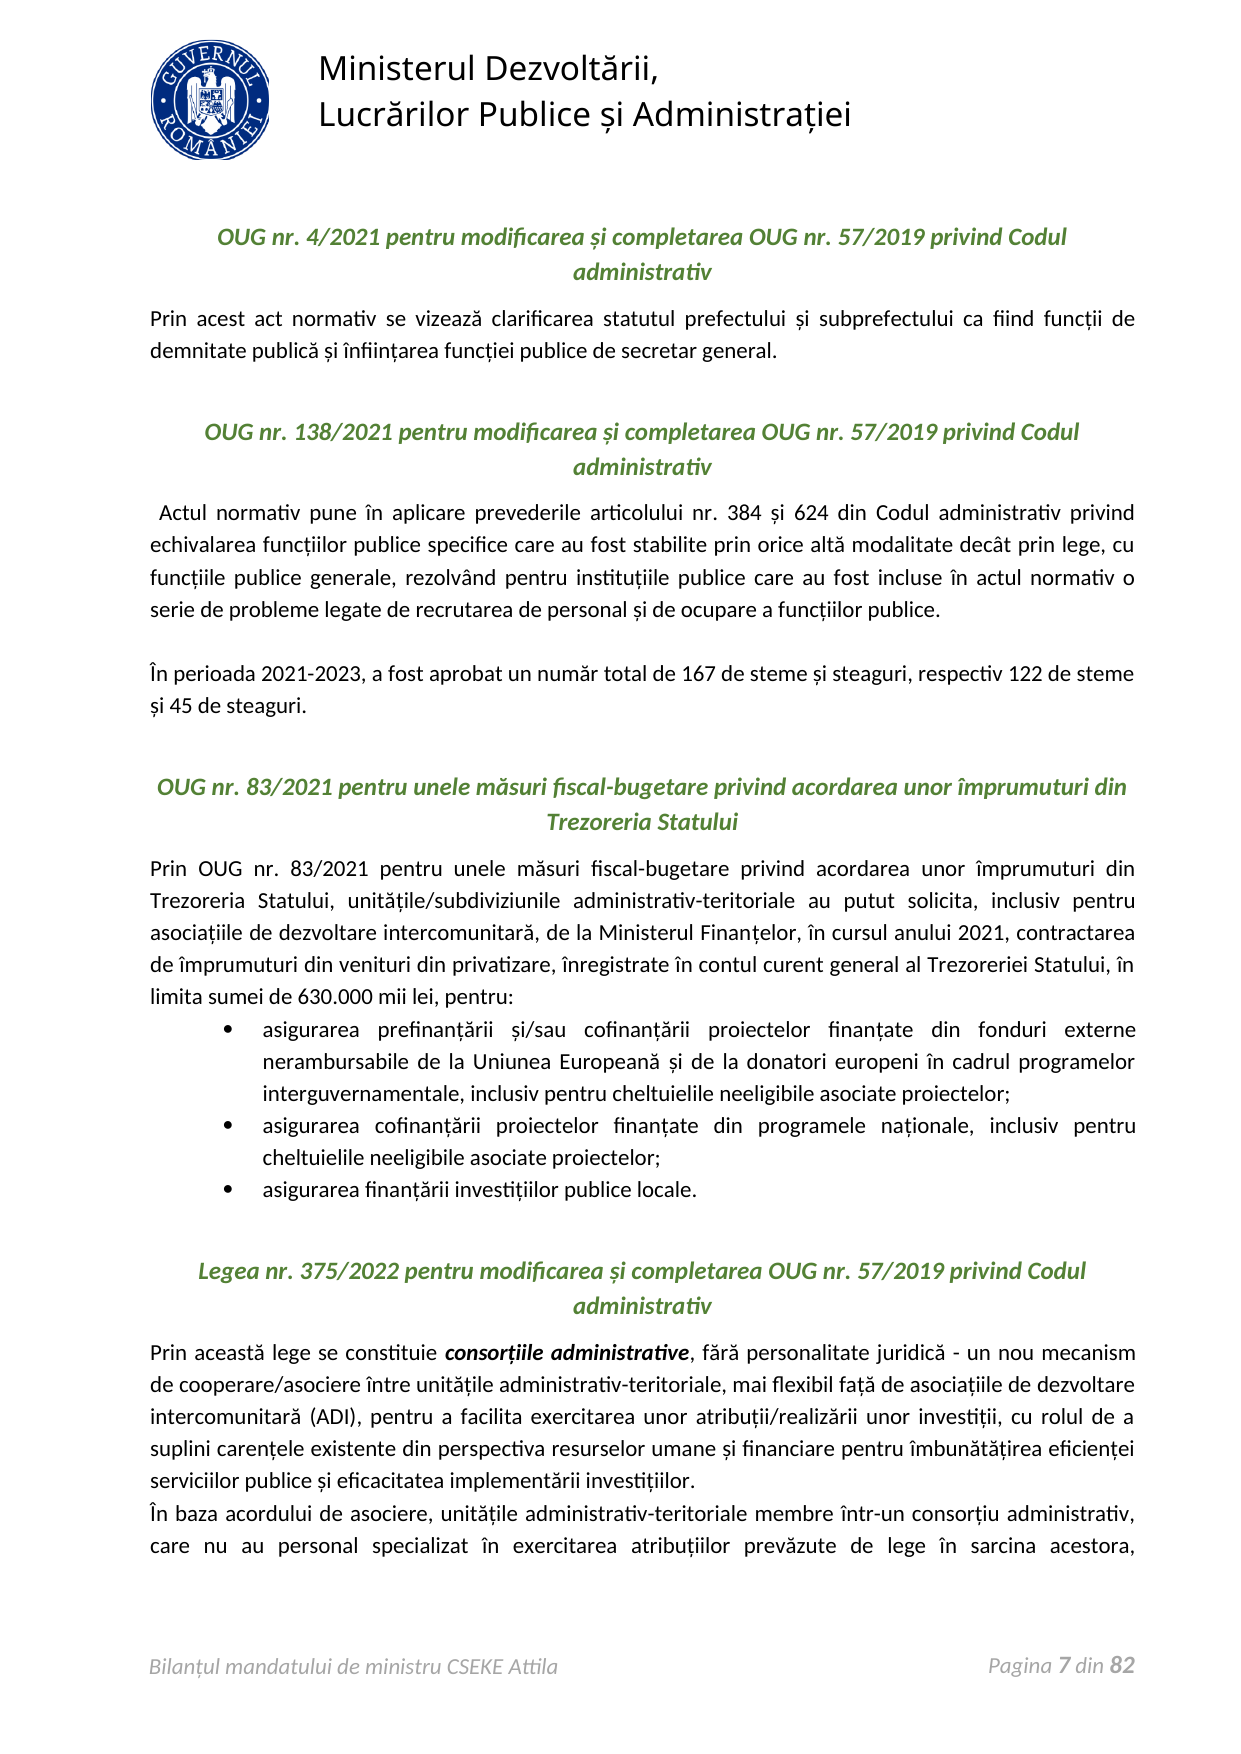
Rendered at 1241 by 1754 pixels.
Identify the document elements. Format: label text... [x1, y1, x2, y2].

text Actul normativ pune în aplicare prevederile articolului nr. 384 și 624 din Codul administrativ privind echivalarea funcțiilor publice specifice care au fost stabilite prin orice altă modalitate decât prin lege, cu funcțiile publice generale, rezolvând pentru instituțiile publice care au fost incluse în actul normativ o serie de probleme legate de recrutarea de personal și de ocupare a funcțiilor publice. [150, 498, 1137, 623]
text În perioada 2021-2023, a fost aprobat un număr total de 167 de steme și steaguri, respectiv 122 de steme și 45 de steaguri. [150, 659, 1137, 719]
text Legea nr. 375/2022 pentru modificarea şi completarea OUG nr. 57/2019 privind Codul administrativ [150, 1255, 1137, 1321]
text Prin această lege se constituie consorțiile administrative, fără personalitate juridică - un nou mecanism de cooperare/asociere între unitățile administrativ-teritoriale, mai flexibil față de asociațiile de dezvoltare intercomunitară (ADI), pentru a facilita exercitarea unor atribuții/realizării unor investiții, cu rolul de a suplini carențele existente din perspectiva resurselor umane și financiare pentru îmbunătățirea eficienței serviciilor publice și eficacitatea implementării investițiilor. [150, 1338, 1137, 1494]
text OUG nr. 83/2021 pentru unele măsuri fiscal-bugetare privind acordarea unor împrumuturi din Trezoreria Statului [150, 771, 1137, 837]
text Prin acest act normativ se vizează clarificarea statutul prefectului și subprefectului ca fiind funcții de demnitate publică și înființarea funcției publice de secretar general. [150, 304, 1137, 364]
picture [150, 39, 269, 159]
text OUG nr. 138/2021 pentru modificarea și completarea OUG nr. 57/2019 privind Codul administrativ [150, 416, 1137, 481]
text Prin OUG nr. 83/2021 pentru unele măsuri fiscal-bugetare privind acordarea unor împrumuturi din Trezoreria Statului, unităţile/subdiviziunile administrativ-teritoriale au putut solicita, inclusiv pentru asociaţiile de dezvoltare intercomunitară, de la Ministerul Finanţelor, în cursul anului 2021, contractarea de împrumuturi din venituri din privatizare, înregistrate în contul curent general al Trezoreriei Statului, în limita sumei de 630.000 mii lei, pentru: [150, 854, 1137, 1011]
list asigurarea finanţării investiţiilor publice locale. [224, 1176, 1137, 1204]
list asigurarea prefinanţării şi/sau cofinanţării proiectelor finanţate din fonduri externe nerambursabile de la Uniunea Europeană şi de la donatori europeni în cadrul programelor interguvernamentale, inclusiv pentru cheltuielile neeligibile asociate proiectelor; [224, 1015, 1137, 1107]
list asigurarea cofinanţării proiectelor finanţate din programele naţionale, inclusiv pentru cheltuielile neeligibile asociate proiectelor; [224, 1111, 1137, 1171]
text OUG nr. 4/2021 pentru modificarea și completarea OUG nr. 57/2019 privind Codul administrativ [150, 222, 1137, 287]
